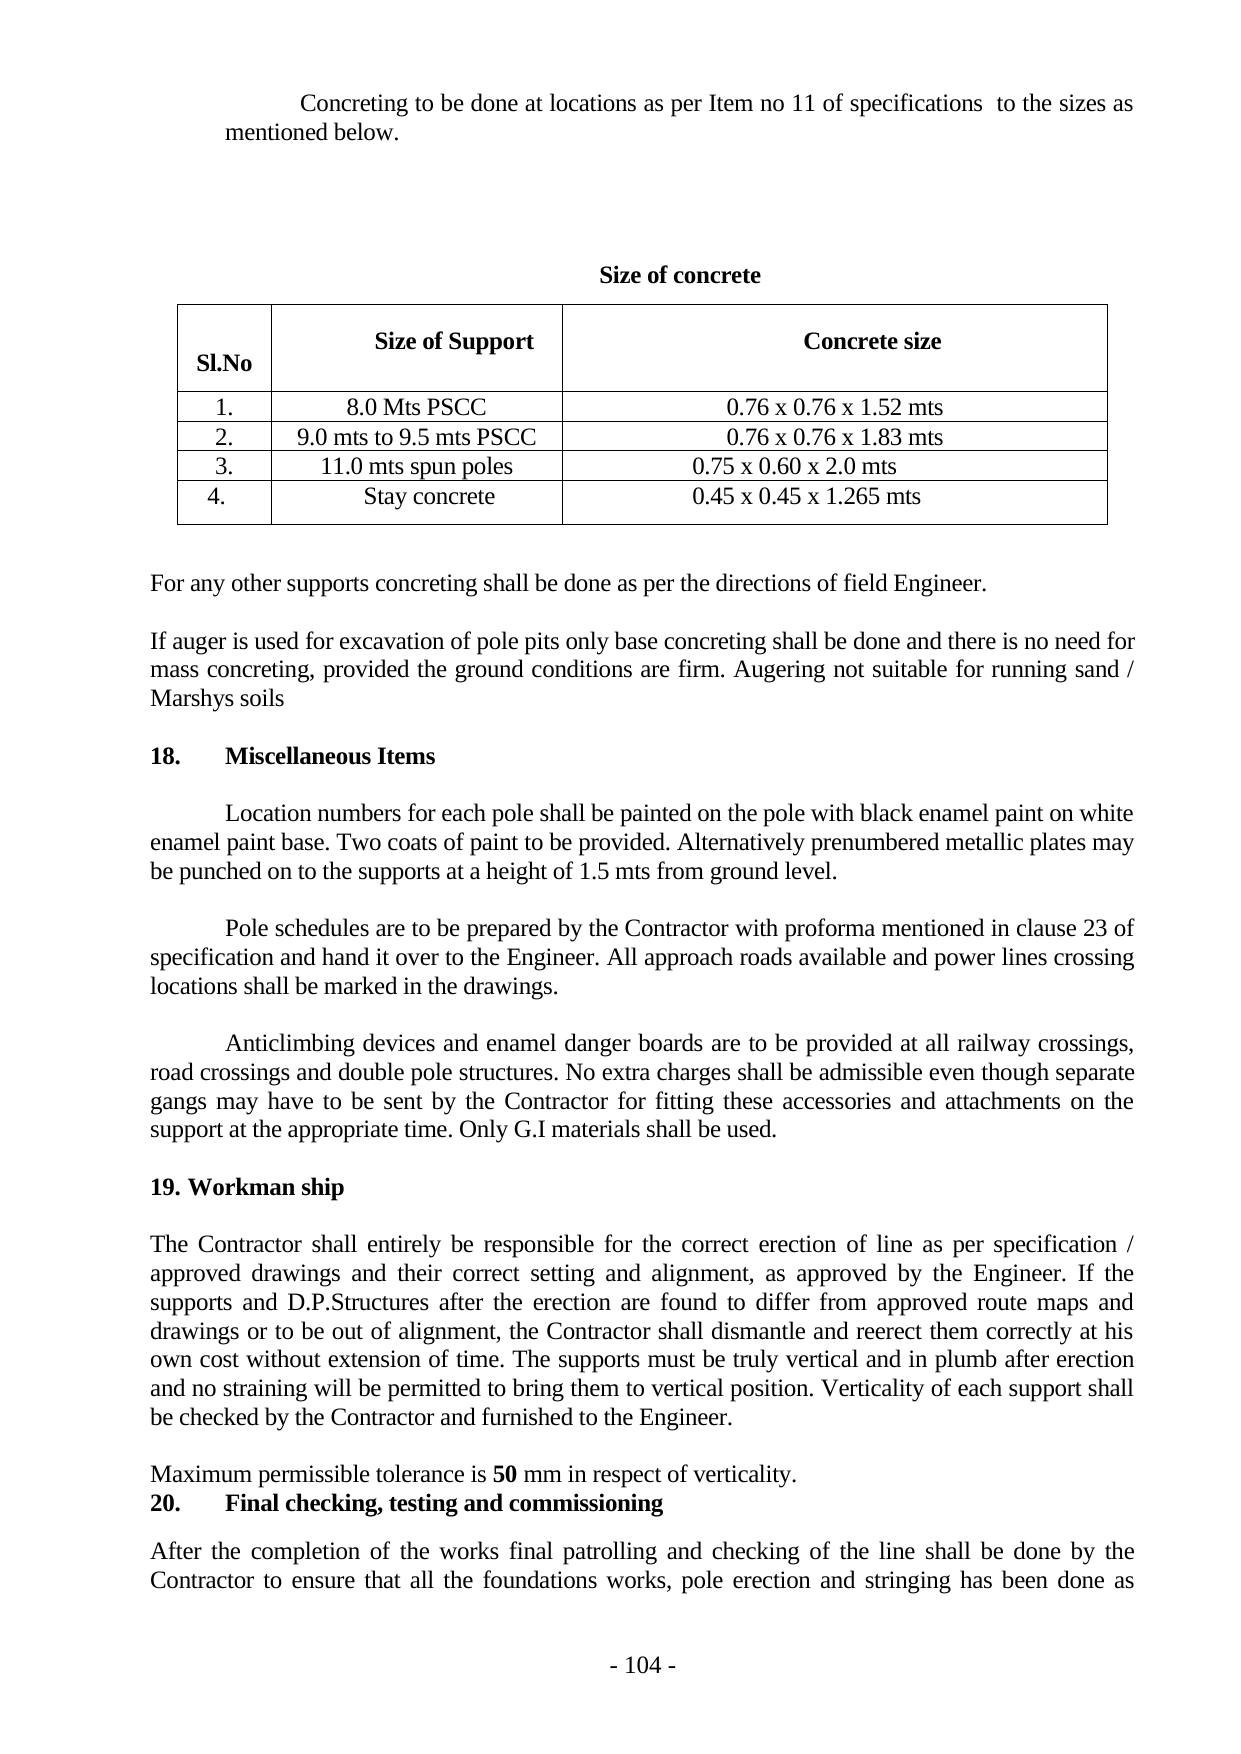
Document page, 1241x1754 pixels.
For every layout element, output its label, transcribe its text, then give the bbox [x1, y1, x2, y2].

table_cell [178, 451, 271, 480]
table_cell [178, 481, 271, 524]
text For any other supports concreting shall be done as per the directions of field Engineer. [150, 568, 1135, 597]
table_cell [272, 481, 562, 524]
list If auger is used for excavation of pole pits only base concreting shall be done and there is no need for mass concreting, provided the ground conditions are firm. Augering not suitable for running sand / Marshys soils [75, 626, 1135, 712]
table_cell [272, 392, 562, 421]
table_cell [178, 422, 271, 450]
list Concreting to be done at locations as per Item no 11 of specifications to the sizes as mentioned below. [150, 88, 1135, 145]
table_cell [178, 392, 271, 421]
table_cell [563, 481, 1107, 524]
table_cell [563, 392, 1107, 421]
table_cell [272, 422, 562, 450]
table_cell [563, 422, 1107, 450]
text Size of concrete [150, 260, 1135, 289]
list Workman ship [150, 1172, 1135, 1201]
text Location numbers for each pole shall be painted on the pole with black enamel paint on white enamel paint base. Two coats of paint to be provided. Alternatively prenumbered metallic plates may be punched on to the supports at a height of 1.5 mts from ground level. [150, 798, 1135, 884]
text 18. Miscellaneous Items [150, 741, 1135, 769]
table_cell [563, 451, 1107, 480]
text 20. Final checking, testing and commissioning [150, 1488, 1135, 1517]
text Maximum permissible tolerance is 50 mm in respect of verticality. [150, 1459, 1135, 1488]
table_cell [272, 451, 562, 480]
text Pole schedules are to be prepared by the Contractor with proforma mentioned in clause 23 of specification and hand it over to the Engineer. All approach roads available and power lines crossing locations shall be marked in the drawings. [150, 913, 1135, 999]
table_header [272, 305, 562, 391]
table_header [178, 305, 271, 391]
text The Contractor shall entirely be responsible for the correct erection of line as per specification / approved drawings and their correct setting and alignment, as approved by the Engineer. If the supports and D.P.Structures after the erection are found to differ from approved route maps and drawings or to be out of alignment, the Contractor shall dismantle and reerect them correctly at his own cost without extension of time. The supports must be truly vertical and in plumb after erection and no straining will be permitted to bring them to vertical position. Verticality of each support shall be checked by the Contractor and furnished to the Engineer. [150, 1229, 1135, 1431]
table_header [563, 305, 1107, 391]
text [150, 1536, 1135, 1594]
text Anticlimbing devices and enamel danger boards are to be provided at all railway crossings, road crossings and double pole structures. No extra charges shall be admissible even though separate gangs may have to be sent by the Contractor for fitting these accessories and attachments on the support at the appropriate time. Only G.I materials shall be used. [150, 1028, 1135, 1143]
